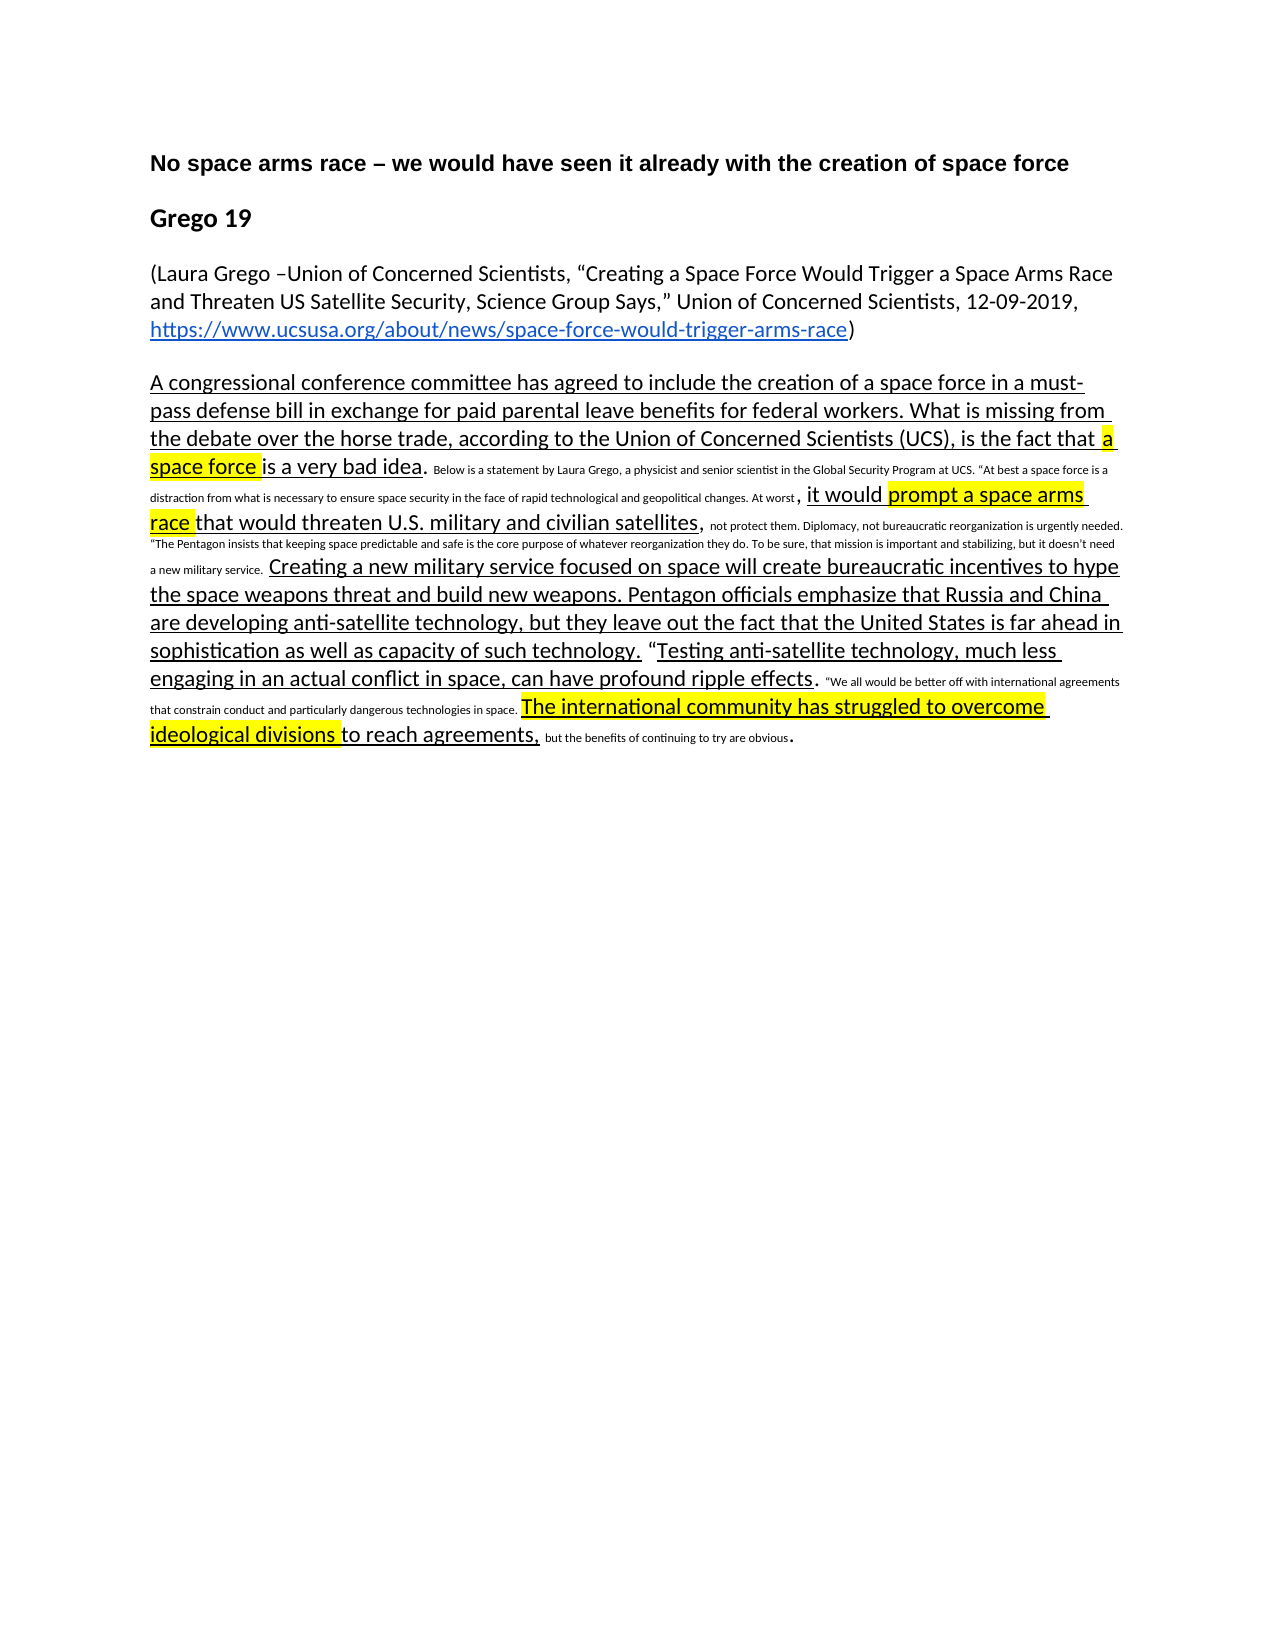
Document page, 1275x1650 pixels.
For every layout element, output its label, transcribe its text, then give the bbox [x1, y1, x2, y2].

text A congressional conference committee has agreed to include the creation of a space force in a must-pass defense bill in exchange for paid parental leave benefits for federal workers. What is missing from the debate over the horse trade, according to the Union of Concerned Scientists (UCS), is the fact that a space force is a very bad idea. Below is a statement by Laura Grego, a physicist and senior scientist in the Global Security Program at UCS. “At best a space force is a distraction from what is necessary to ensure space security in the face of rapid technological and geopolitical changes. At worst, it would prompt a space arms race that would threaten U.S. military and civilian satellites, not protect them. Diplomacy, not bureaucratic reorganization is urgently needed. “The Pentagon insists that keeping space predictable and safe is the core purpose of whatever reorganization they do. To be sure, that mission is important and stabilizing, but it doesn’t need a new military service. Creating a new military service focused on space will create bureaucratic incentives to hype the space weapons threat and build new weapons. Pentagon officials emphasize that Russia and China are developing anti-satellite technology, but they leave out the fact that the United States is far ahead in sophistication as well as capacity of such technology. “Testing anti-satellite technology, much less engaging in an actual conflict in space, can have profound ripple effects. “We all would be better off with international agreements that constrain conduct and particularly dangerous technologies in space. The international community has struggled to overcome ideological divisions to reach agreements, but the benefits of continuing to try are obvious. [150, 368, 1125, 748]
subtitle No space arms race – we would have seen it already with the creation of space force [150, 150, 1125, 176]
text Grego 19 [150, 201, 1125, 234]
text (Laura Grego –Union of Concerned Scientists, “Creating a Space Force Would Trigger a Space Arms Race and Threaten US Satellite Security, Science Group Says,” Union of Concerned Scientists, 12-09-2019, https://www.ucsusa.org/about/news/space-force-would-trigger-arms-race) [150, 259, 1125, 343]
